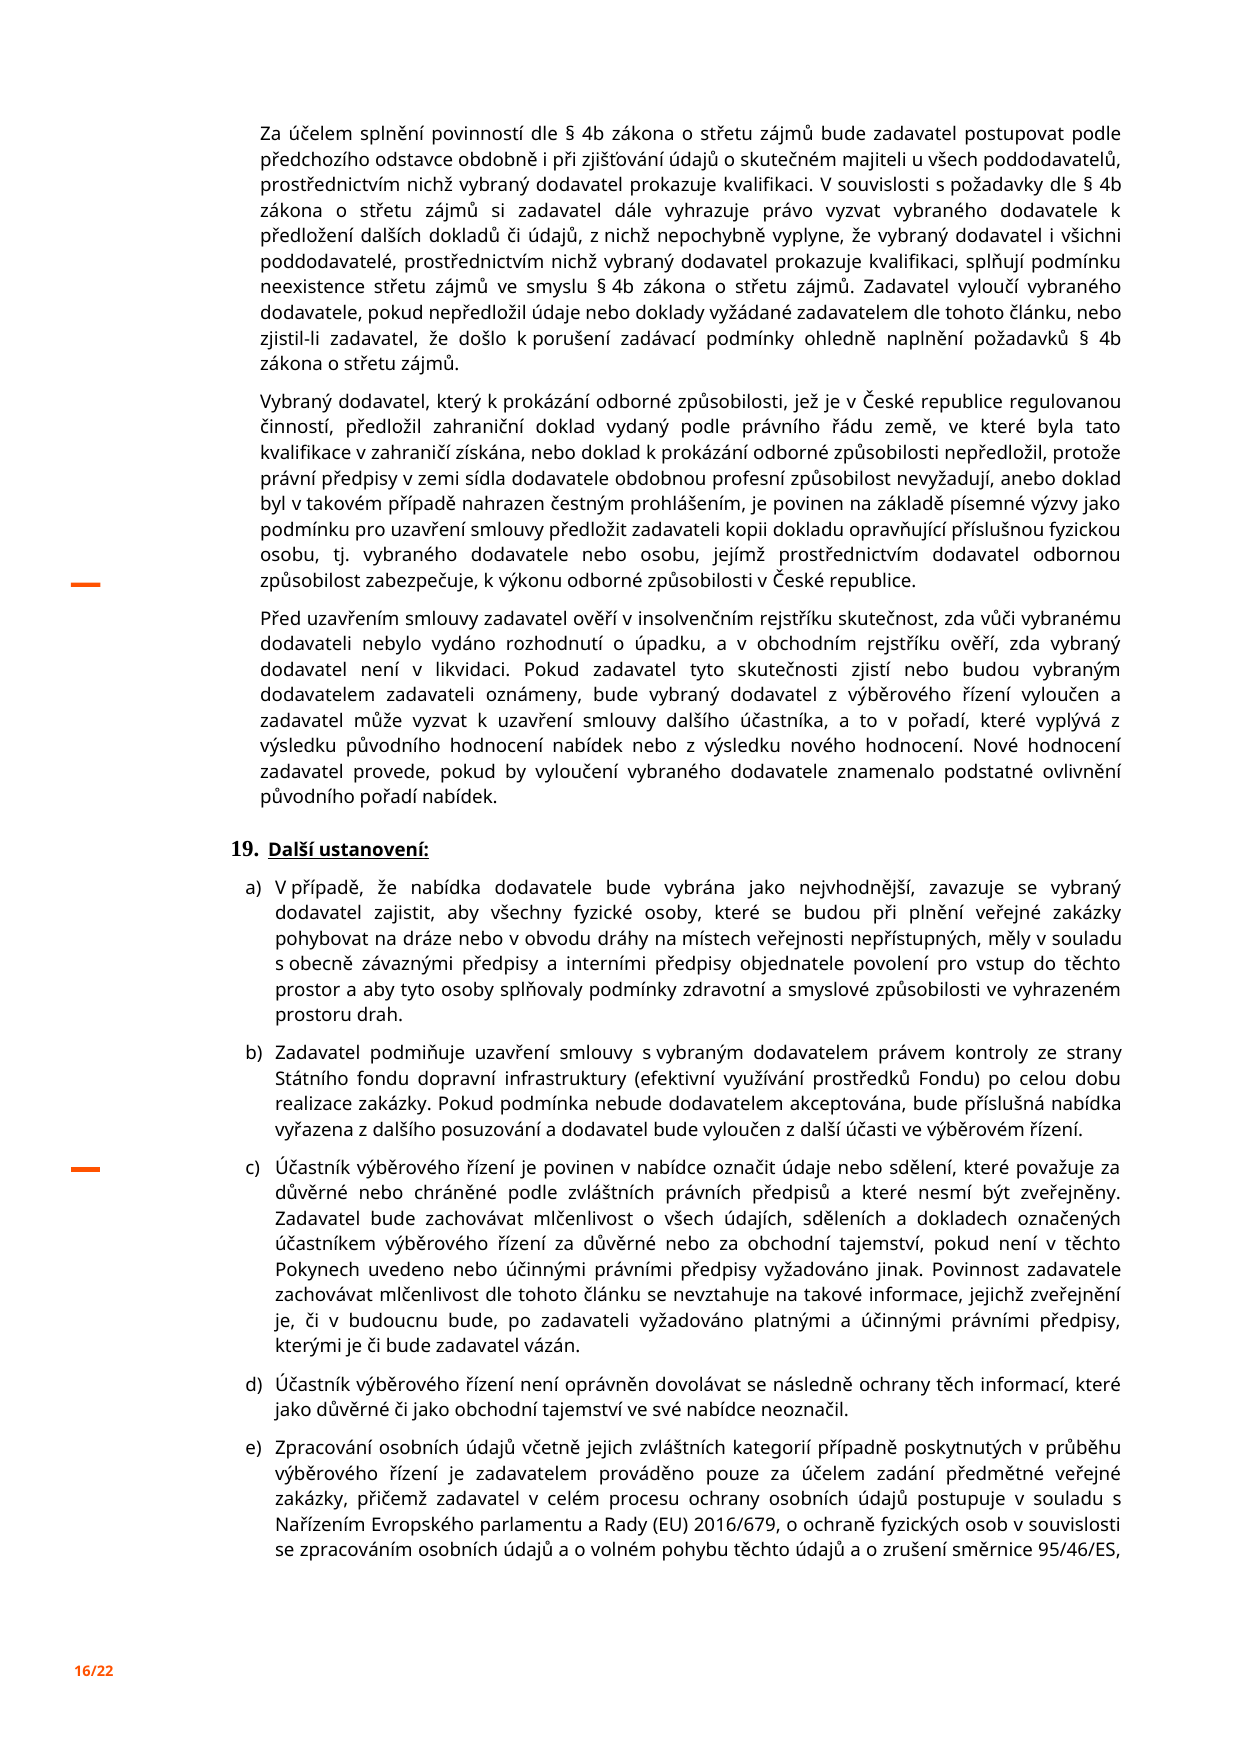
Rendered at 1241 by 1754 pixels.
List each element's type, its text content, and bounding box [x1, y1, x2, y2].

text Za účelem splnění povinností dle § 4b zákona o střetu zájmů bude zadavatel postupovat podle předchozího odstavce obdobně i při zjišťování údajů o skutečném majiteli u všech poddodavatelů, prostřednictvím nichž vybraný dodavatel prokazuje kvalifikaci. V souvislosti s požadavky dle § 4b zákona o střetu zájmů si zadavatel dále vyhrazuje právo vyzvat vybraného dodavatele k předložení dalších dokladů či údajů, z nichž nepochybně vyplyne, že vybraný dodavatel i všichni poddodavatelé, prostřednictvím nichž vybraný dodavatel prokazuje kvalifikaci, splňují podmínku neexistence střetu zájmů ve smyslu § 4b zákona o střetu zájmů. Zadavatel vyloučí vybraného dodavatele, pokud nepředložil údaje nebo doklady vyžádané zadavatelem dle tohoto článku, nebo zjistil-li zadavatel, že došlo k porušení zadávací podmínky ohledně naplnění požadavků § 4b zákona o střetu zájmů. [260, 121, 1122, 376]
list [245, 1434, 1122, 1562]
list Další ustanovení: [230, 835, 1122, 861]
list Účastník výběrového řízení není oprávněn dovolávat se následně ochrany těch informací, které jako důvěrné či jako obchodní tajemství ve své nabídce neoznačil. [245, 1371, 1122, 1422]
text Vybraný dodavatel, který k prokázání odborné způsobilosti, jež je v České republice regulovanou činností, předložil zahraniční doklad vydaný podle právního řádu země, ve které byla tato kvalifikace v zahraničí získána, nebo doklad k prokázání odborné způsobilosti nepředložil, protože právní předpisy v zemi sídla dodavatele obdobnou profesní způsobilost nevyžadují, anebo doklad byl v takovém případě nahrazen čestným prohlášením, je povinen na základě písemné výzvy jako podmínku pro uzavření smlouvy předložit zadavateli kopii dokladu opravňující příslušnou fyzickou osobu, tj. vybraného dodavatele nebo osobu, jejímž prostřednictvím dodavatel odbornou způsobilost zabezpečuje, k výkonu odborné způsobilosti v České republice. [260, 388, 1122, 592]
list Zadavatel podmiňuje uzavření smlouvy s vybraným dodavatelem právem kontroly ze strany Státního fondu dopravní infrastruktury (efektivní využívání prostředků Fondu) po celou dobu realizace zakázky. Pokud podmínka nebude dodavatelem akceptována, bude příslušná nabídka vyřazena z dalšího posuzování a dodavatel bude vyloučen z další účasti ve výběrovém řízení. [245, 1039, 1122, 1142]
list Účastník výběrového řízení je povinen v nabídce označit údaje nebo sdělení, které považuje za důvěrné nebo chráněné podle zvláštních právních předpisů a které nesmí být zveřejněny. Zadavatel bude zachovávat mlčenlivost o všech údajích, sděleních a dokladech označených účastníkem výběrového řízení za důvěrné nebo za obchodní tajemství, pokud není v těchto Pokynech uvedeno nebo účinnými právními předpisy vyžadováno jinak. Povinnost zadavatele zachovávat mlčenlivost dle tohoto článku se nevztahuje na takové informace, jejichž zveřejnění je, či v budoucnu bude, po zadavateli vyžadováno platnými a účinnými právními předpisy, kterými je či bude zadavatel vázán. [245, 1154, 1122, 1358]
text Před uzavřením smlouvy zadavatel ověří v insolvenčním rejstříku skutečnost, zda vůči vybranému dodavateli nebylo vydáno rozhodnutí o úpadku, a v obchodním rejstříku ověří, zda vybraný dodavatel není v likvidaci. Pokud zadavatel tyto skutečnosti zjistí nebo budou vybraným dodavatelem zadavateli oznámeny, bude vybraný dodavatel z výběrového řízení vyloučen a zadavatel může vyzvat k uzavření smlouvy dalšího účastníka, a to v pořadí, které vyplývá z výsledku původního hodnocení nabídek nebo z výsledku nového hodnocení. Nové hodnocení zadavatel provede, pokud by vyloučení vybraného dodavatele znamenalo podstatné ovlivnění původního pořadí nabídek. [260, 605, 1122, 809]
list V případě, že nabídka dodavatele bude vybrána jako nejvhodnější, zavazuje se vybraný dodavatel zajistit, aby všechny fyzické osoby, které se budou při plnění veřejné zakázky pohybovat na dráze nebo v obvodu dráhy na místech veřejnosti nepřístupných, měly v souladu s obecně závaznými předpisy a interními předpisy objednatele povolení pro vstup do těchto prostor a aby tyto osoby splňovaly podmínky zdravotní a smyslové způsobilosti ve vyhrazeném prostoru drah. [245, 874, 1122, 1027]
